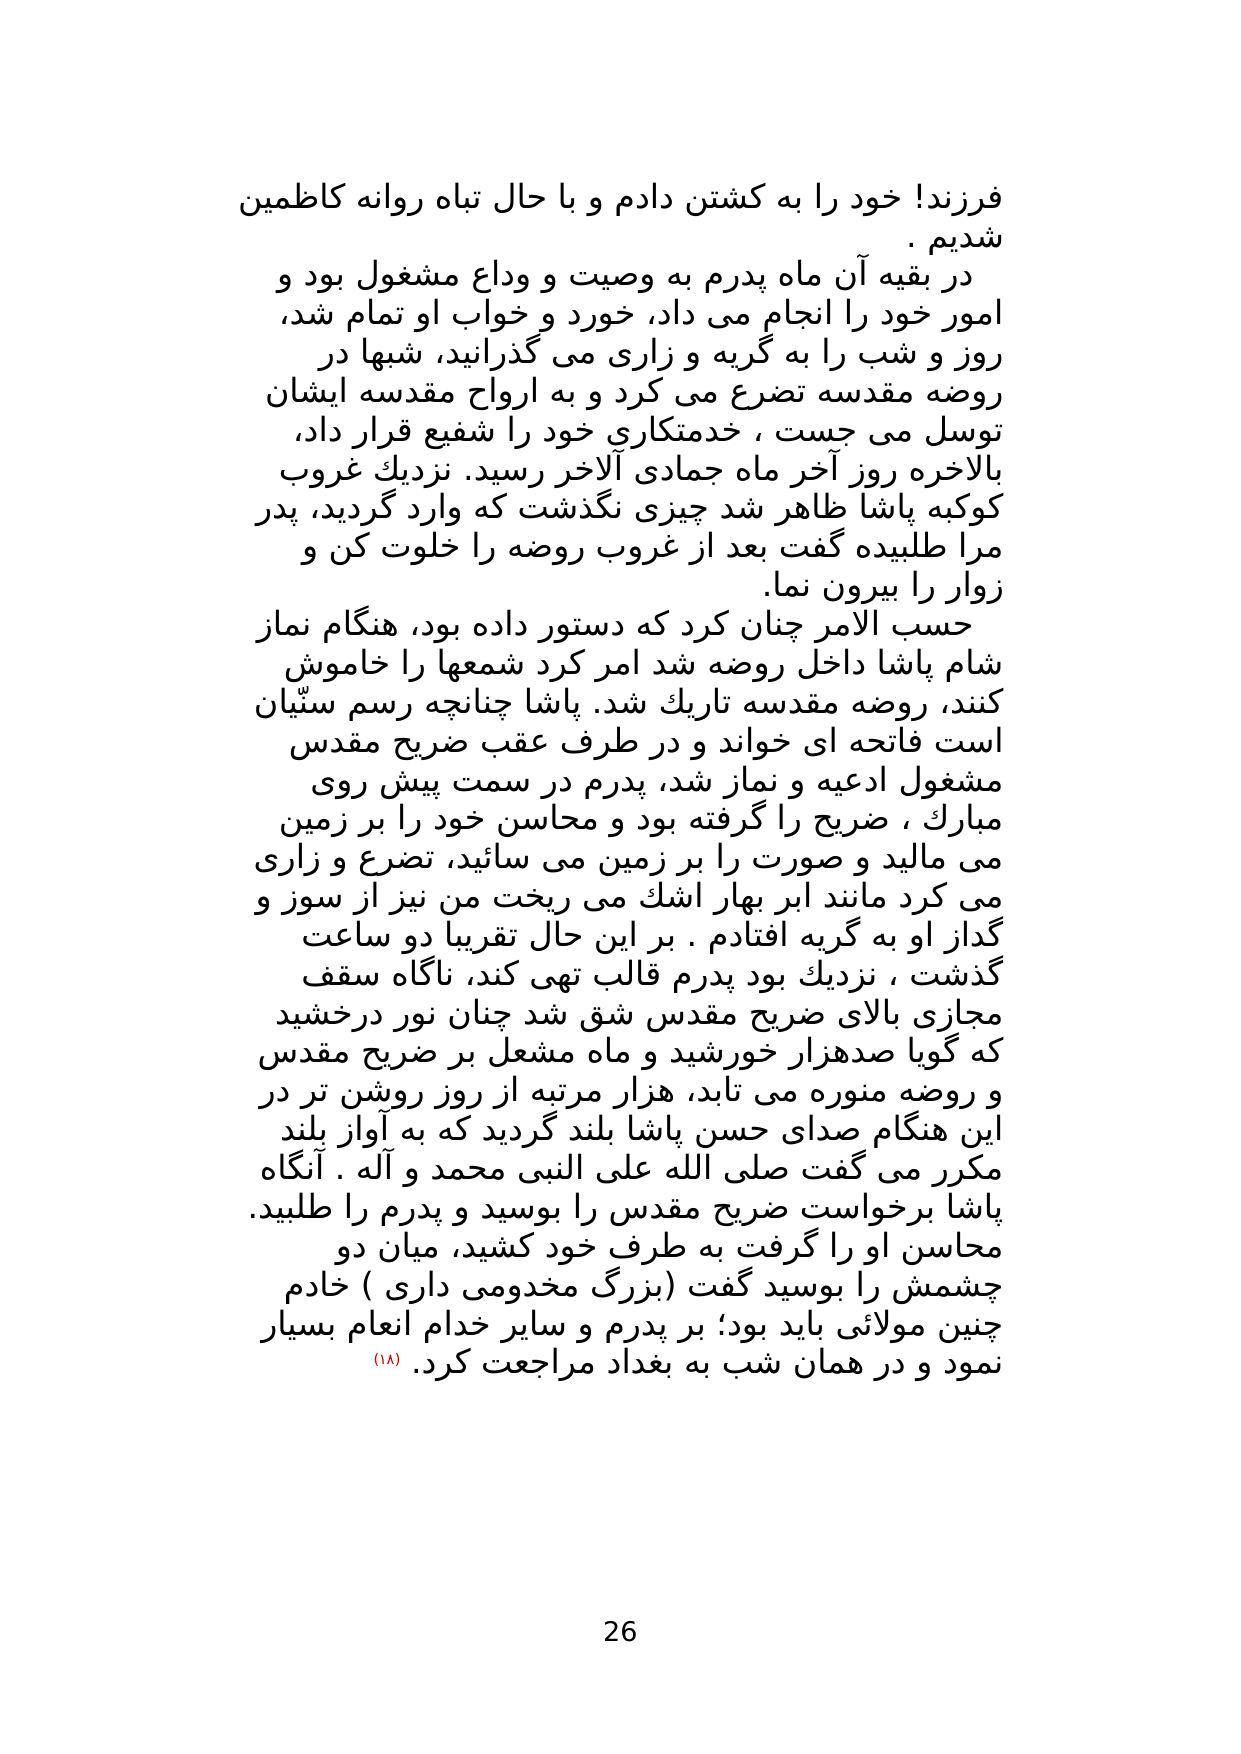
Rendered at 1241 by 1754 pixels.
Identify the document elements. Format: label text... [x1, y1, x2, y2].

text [236, 177, 1004, 255]
text در بقيه آن ماه پدرم به وصيت و وداع مشغول بود و امور خود را انجام مى داد، خورد و خواب او تمام شد، روز و شب را به گريه و زارى مى گذرانيد، شبها در روضه مقدسه تضرع مى كرد و به ارواح مقدسه ايشان توسل مى جست ، خدمتكارى خود را شفيع قرار داد، بالاخره روز آخر ماه جمادى آلاخر رسيد. نزديك غروب كوكبه پاشا ظاهر شد چيزى نگذشت كه وارد گرديد، پدر مرا طلبيده گفت بعد از غروب روضه را خلوت كن و زوار را بيرون نما. [236, 255, 1004, 604]
text حسب الامر چنان كرد كه دستور داده بود، هنگام نماز شام پاشا داخل روضه شد امر كرد شمعها را خاموش كنند، روضه مقدسه تاريك شد. پاشا چنانچه رسم سنّيان است فاتحه اى خواند و در طرف عقب ضريح مقدس مشغول ادعيه و نماز شد، پدرم در سمت پيش روى مبارك ، ضريح را گرفته بود و محاسن خود را بر زمين مى ماليد و صورت را بر زمين مى سائيد، تضرع و زارى مى كرد مانند ابر بهار اشك مى ريخت من نيز از سوز و گداز او به گريه افتادم . بر اين حال تقريبا دو ساعت گذشت ، نزديك بود پدرم قالب تهى كند، ناگاه سقف مجازى بالاى ضريح مقدس شق شد چنان نور درخشيد كه گويا صدهزار خورشيد و ماه مشعل بر ضريح مقدس و روضه منوره مى تابد، هزار مرتبه از روز روشن تر در اين هنگام صداى حسن پاشا بلند گرديد كه به آواز بلند مكرر مى گفت صلى الله على النبى محمد و آله . آنگاه پاشا برخواست ضريح مقدس را بوسيد و پدرم را طلبيد. محاسن او را گرفت به طرف خود كشيد، ميان دو چشمش را بوسيد گفت (بزرگ مخدومى دارى ) خادم چنين مولائى بايد بود؛ بر پدرم و ساير خدام انعام بسيار نمود و در همان شب به بغداد مراجعت كرد. (١٨) [236, 604, 1004, 1382]
